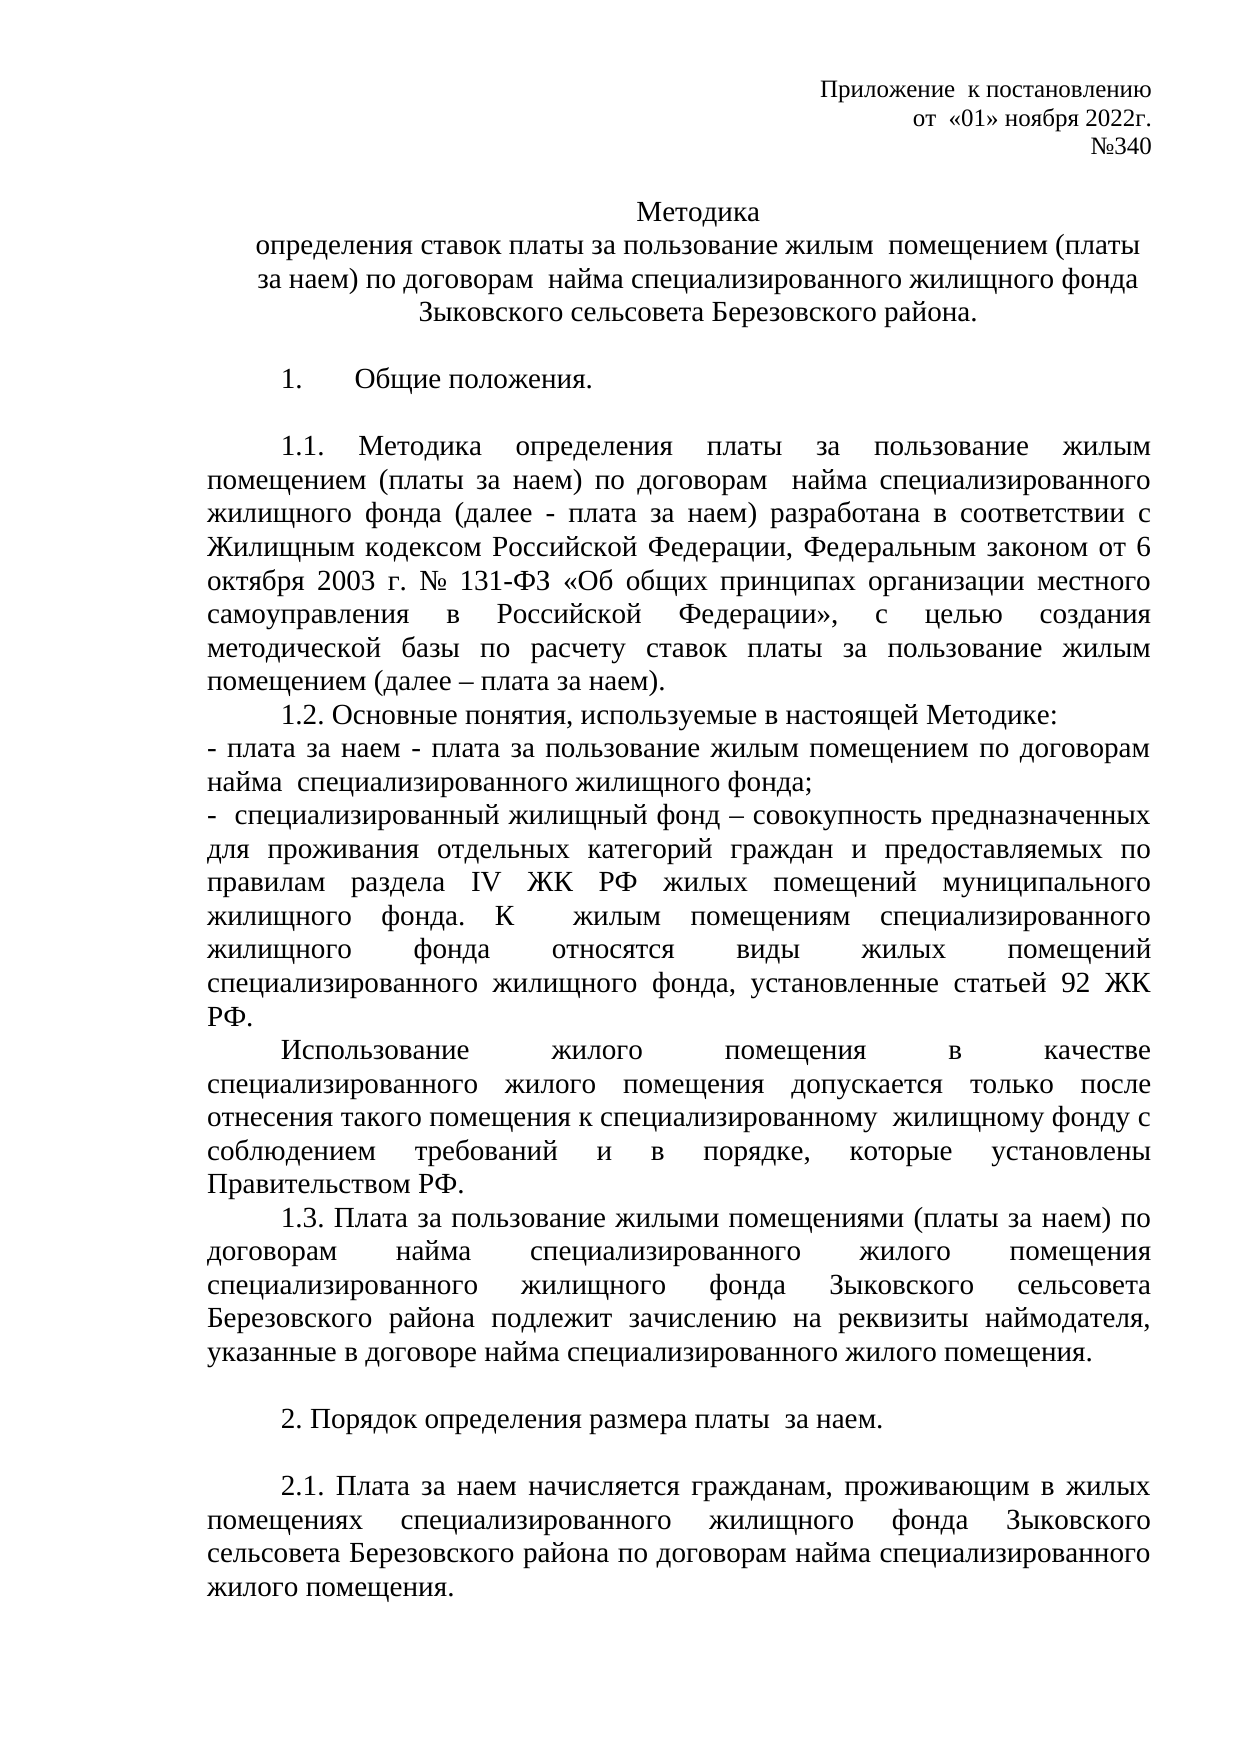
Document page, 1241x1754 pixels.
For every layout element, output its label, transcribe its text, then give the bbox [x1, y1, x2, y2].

text определения ставок платы за пользование жилым помещением (платы за наем) по договорам найма специализированного жилищного фонда Зыковского сельсовета Березовского района. [244, 227, 1152, 328]
text 1.2. Основные понятия, используемые в настоящей Методике: [207, 697, 1152, 730]
text - специализированный жилищный фонд – совокупность предназначенных для проживания отдельных категорий граждан и предоставляемых по правилам раздела IV ЖК РФ жилых помещений муниципального жилищного фонда. К жилым помещениям специализированного жилищного фонда относятся виды жилых помещений специализированного жилищного фонда, установленные статьей 92 ЖК РФ. [207, 797, 1152, 1032]
list Общие положения. [207, 361, 1152, 395]
text Использование жилого помещения в качестве специализированного жилого помещения допускается только после отнесения такого помещения к специализированному жилищному фонду с соблюдением требований и в порядке, которые установлены Правительством РФ. [207, 1032, 1152, 1200]
text 1.1. Методика определения платы за пользование жилым помещением (платы за наем) по договорам найма специализированного жилищного фонда (далее - плата за наем) разработана в соответствии с Жилищным кодексом Российской Федерации, Федеральным законом от 6 октября 2003 г. № 131-ФЗ «Об общих принципах организации местного самоуправления в Российской Федерации», с целью создания методической базы по расчету ставок платы за пользование жилым помещением (далее – плата за наем). [207, 428, 1152, 697]
text 2. Порядок определения размера платы за наем. [207, 1401, 1152, 1435]
text 2.1. Плата за наем начисляется гражданам, проживающим в жилых помещениях специализированного жилищного фонда Зыковского сельсовета Березовского района по договорам найма специализированного жилого помещения. [207, 1468, 1152, 1602]
text - плата за наем - плата за пользование жилым помещением по договорам найма специализированного жилищного фонда; [207, 730, 1152, 797]
text №340 [244, 131, 1152, 160]
text Методика [244, 194, 1152, 227]
text Приложение к постановлению [244, 74, 1152, 103]
text от «01» ноября 2022г. [244, 103, 1152, 131]
text 1.3. Плата за пользование жилыми помещениями (платы за наем) по договорам найма специализированного жилого помещения специализированного жилищного фонда Зыковского сельсовета Березовского района подлежит зачислению на реквизиты наймодателя, указанные в договоре найма специализированного жилого помещения. [207, 1200, 1152, 1368]
